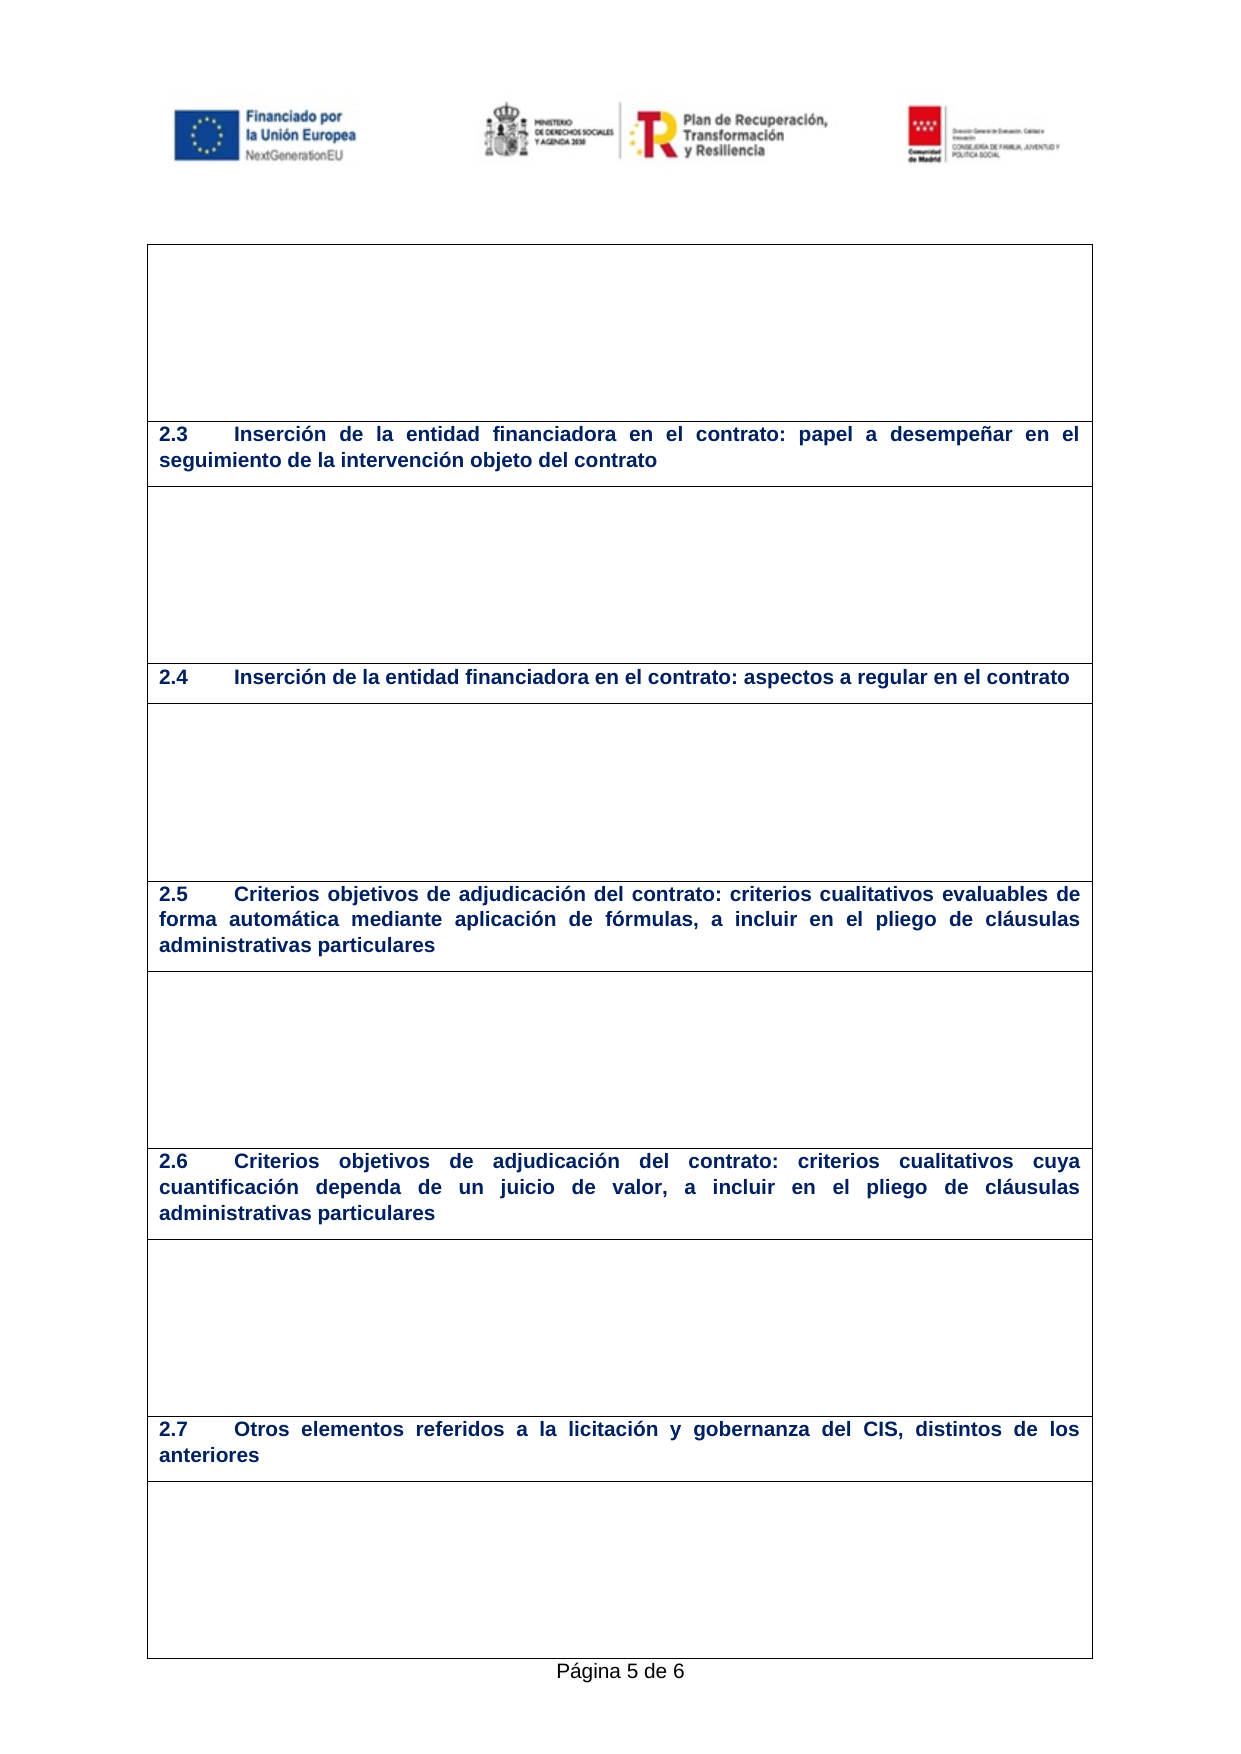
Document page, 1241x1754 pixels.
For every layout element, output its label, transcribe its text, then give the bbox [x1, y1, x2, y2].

table_cell 2.6 Criterios objetivos de adjudicación del contrato: criterios cualitativos cuya cuantificación dependa de un juicio de valor, a incluir en el pliego de cláusulas administrativas particulares [148, 1149, 1092, 1238]
table_cell 2.3 Inserción de la entidad financiadora en el contrato: papel a desempeñar en el seguimiento de la intervención objeto del contrato [148, 422, 1092, 486]
table_cell 2.7 Otros elementos referidos a la licitación y gobernanza del CIS, distintos de los anteriores [148, 1417, 1092, 1481]
table_cell 2.5 Criterios objetivos de adjudicación del contrato: criterios cualitativos evaluables de forma automática mediante aplicación de fórmulas, a incluir en el pliego de cláusulas administrativas particulares [148, 882, 1092, 971]
table_cell 2.4 Inserción de la entidad financiadora en el contrato: aspectos a regular en el contrato [148, 664, 1092, 703]
table_cell [148, 704, 1092, 881]
table_cell [148, 1240, 1092, 1416]
table_cell [148, 972, 1092, 1148]
table_cell [148, 245, 1092, 421]
picture [147, 70, 1087, 189]
table_cell [148, 487, 1092, 663]
table_cell [148, 1482, 1092, 1658]
